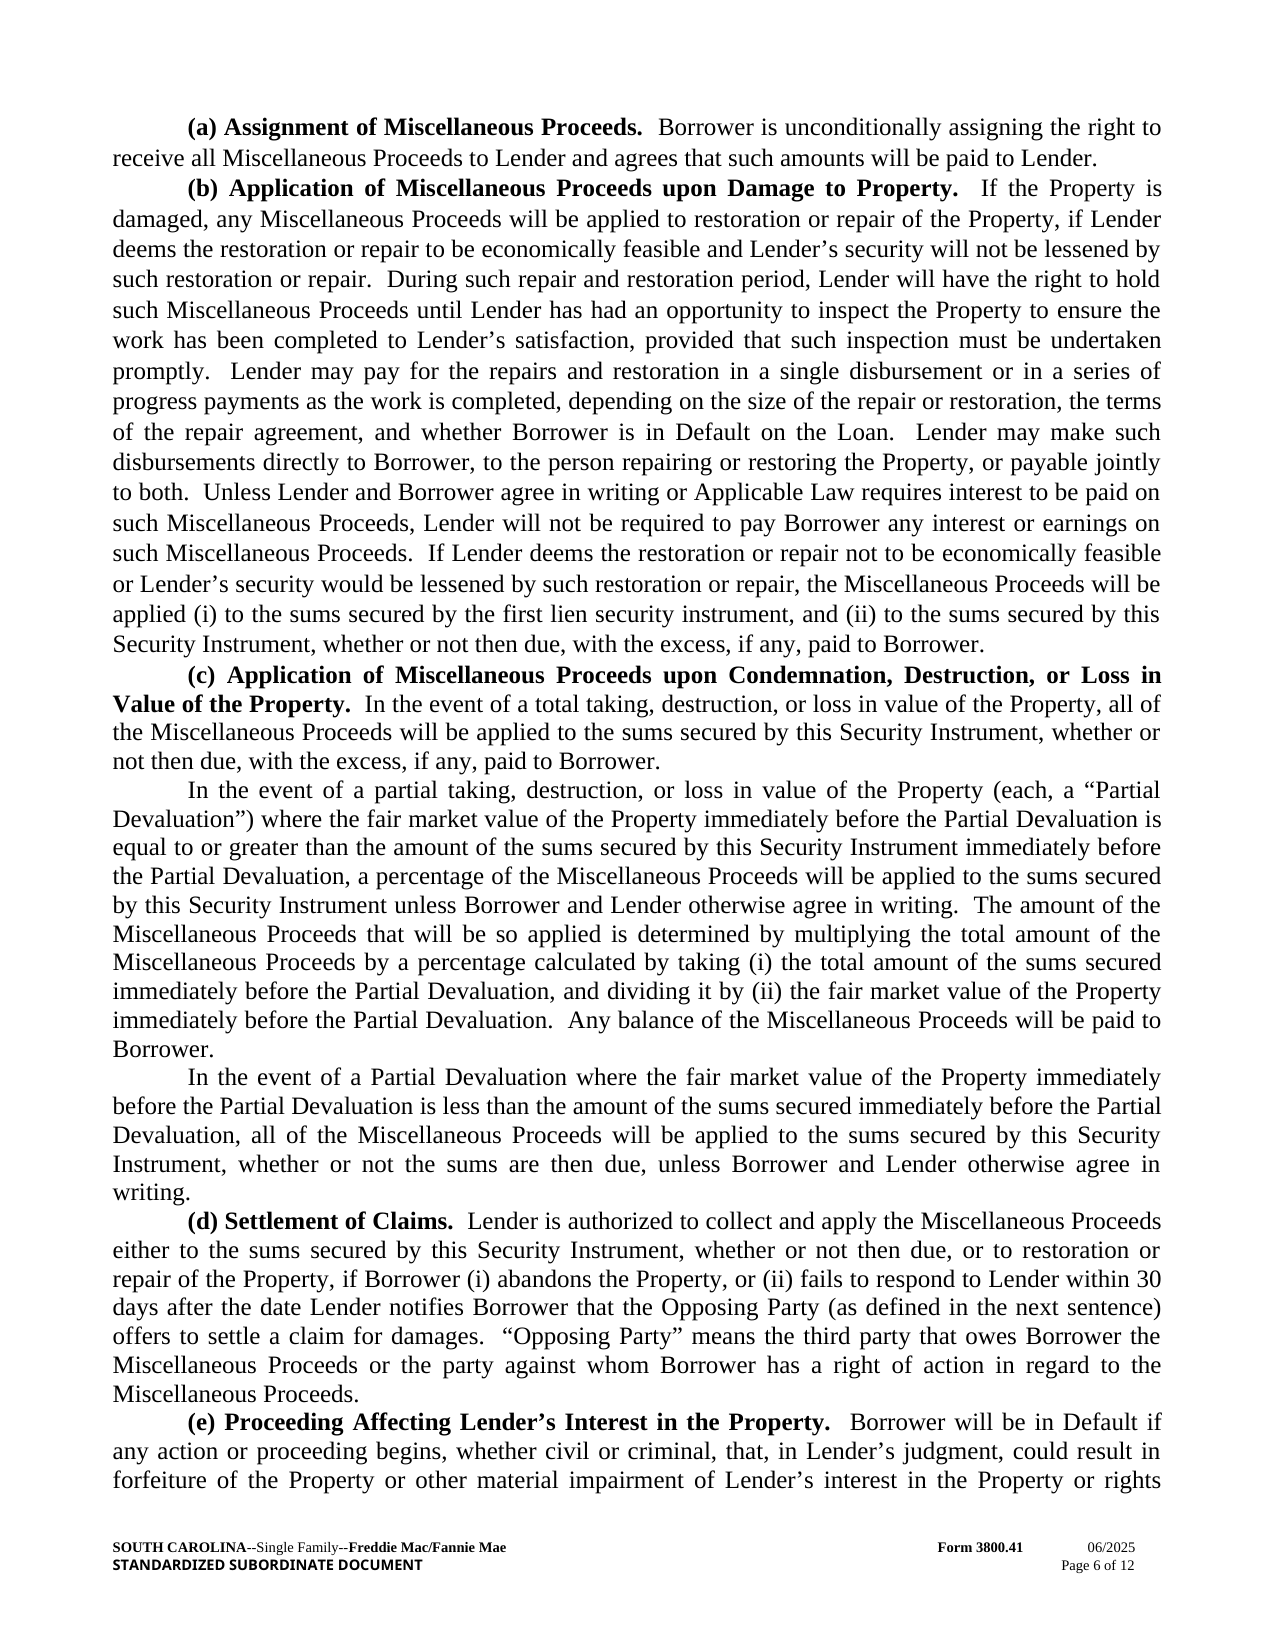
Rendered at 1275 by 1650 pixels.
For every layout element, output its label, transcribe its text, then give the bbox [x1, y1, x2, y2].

text (d) Settlement of Claims. Lender is authorized to collect and apply the Miscellaneous Proceeds either to the sums secured by this Security Instrument, whether or not then due, or to restoration or repair of the Property, if Borrower (i) abandons the Property, or (ii) fails to respond to Lender within 30 days after the date Lender notifies Borrower that the Opposing Party (as defined in the next sentence) offers to settle a claim for damages. “Opposing Party” means the third party that owes Borrower the Miscellaneous Proceeds or the party against whom Borrower has a right of action in regard to the Miscellaneous Proceeds. [112, 1206, 1162, 1407]
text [112, 1407, 1162, 1494]
text In the event of a Partial Devaluation where the fair market value of the Property immediately before the Partial Devaluation is less than the amount of the sums secured immediately before the Partial Devaluation, all of the Miscellaneous Proceeds will be applied to the sums secured by this Security Instrument, whether or not the sums are then due, unless Borrower and Lender otherwise agree in writing. [112, 1062, 1162, 1206]
text (b) Application of Miscellaneous Proceeds upon Damage to Property. If the Property is damaged, any Miscellaneous Proceeds will be applied to restoration or repair of the Property, if Lender deems the restoration or repair to be economically feasible and Lender’s security will not be lessened by such restoration or repair. During such repair and restoration period, Lender will have the right to hold such Miscellaneous Proceeds until Lender has had an opportunity to inspect the Property to ensure the work has been completed to Lender’s satisfaction, provided that such inspection must be undertaken promptly. Lender may pay for the repairs and restoration in a single disbursement or in a series of progress payments as the work is completed, depending on the size of the repair or restoration, the terms of the repair agreement, and whether Borrower is in Default on the Loan. Lender may make such disbursements directly to Borrower, to the person repairing or restoring the Property, or payable jointly to both. Unless Lender and Borrower agree in writing or Applicable Law requires interest to be paid on such Miscellaneous Proceeds, Lender will not be required to pay Borrower any interest or earnings on such Miscellaneous Proceeds. If Lender deems the restoration or repair not to be economically feasible or Lender’s security would be lessened by such restoration or repair, the Miscellaneous Proceeds will be applied (i) to the sums secured by the first lien security instrument, and (ii) to the sums secured by this Security Instrument, whether or not then due, with the excess, if any, paid to Borrower. [112, 173, 1162, 658]
text In the event of a partial taking, destruction, or loss in value of the Property (each, a “Partial Devaluation”) where the fair market value of the Property immediately before the Partial Devaluation is equal to or greater than the amount of the sums secured by this Security Instrument immediately before the Partial Devaluation, a percentage of the Miscellaneous Proceeds will be applied to the sums secured by this Security Instrument unless Borrower and Lender otherwise agree in writing. The amount of the Miscellaneous Proceeds that will be so applied is determined by multiplying the total amount of the Miscellaneous Proceeds by a percentage calculated by taking (i) the total amount of the sums secured immediately before the Partial Devaluation, and dividing it by (ii) the fair market value of the Property immediately before the Partial Devaluation. Any balance of the Miscellaneous Proceeds will be paid to Borrower. [112, 775, 1162, 1062]
text (a) Assignment of Miscellaneous Proceeds. Borrower is unconditionally assigning the right to receive all Miscellaneous Proceeds to Lender and agrees that such amounts will be paid to Lender. [112, 112, 1162, 172]
text (c) Application of Miscellaneous Proceeds upon Condemnation, Destruction, or Loss in Value of the Property. In the event of a total taking, destruction, or loss in value of the Property, all of the Miscellaneous Proceeds will be applied to the sums secured by this Security Instrument, whether or not then due, with the excess, if any, paid to Borrower. [112, 660, 1162, 775]
